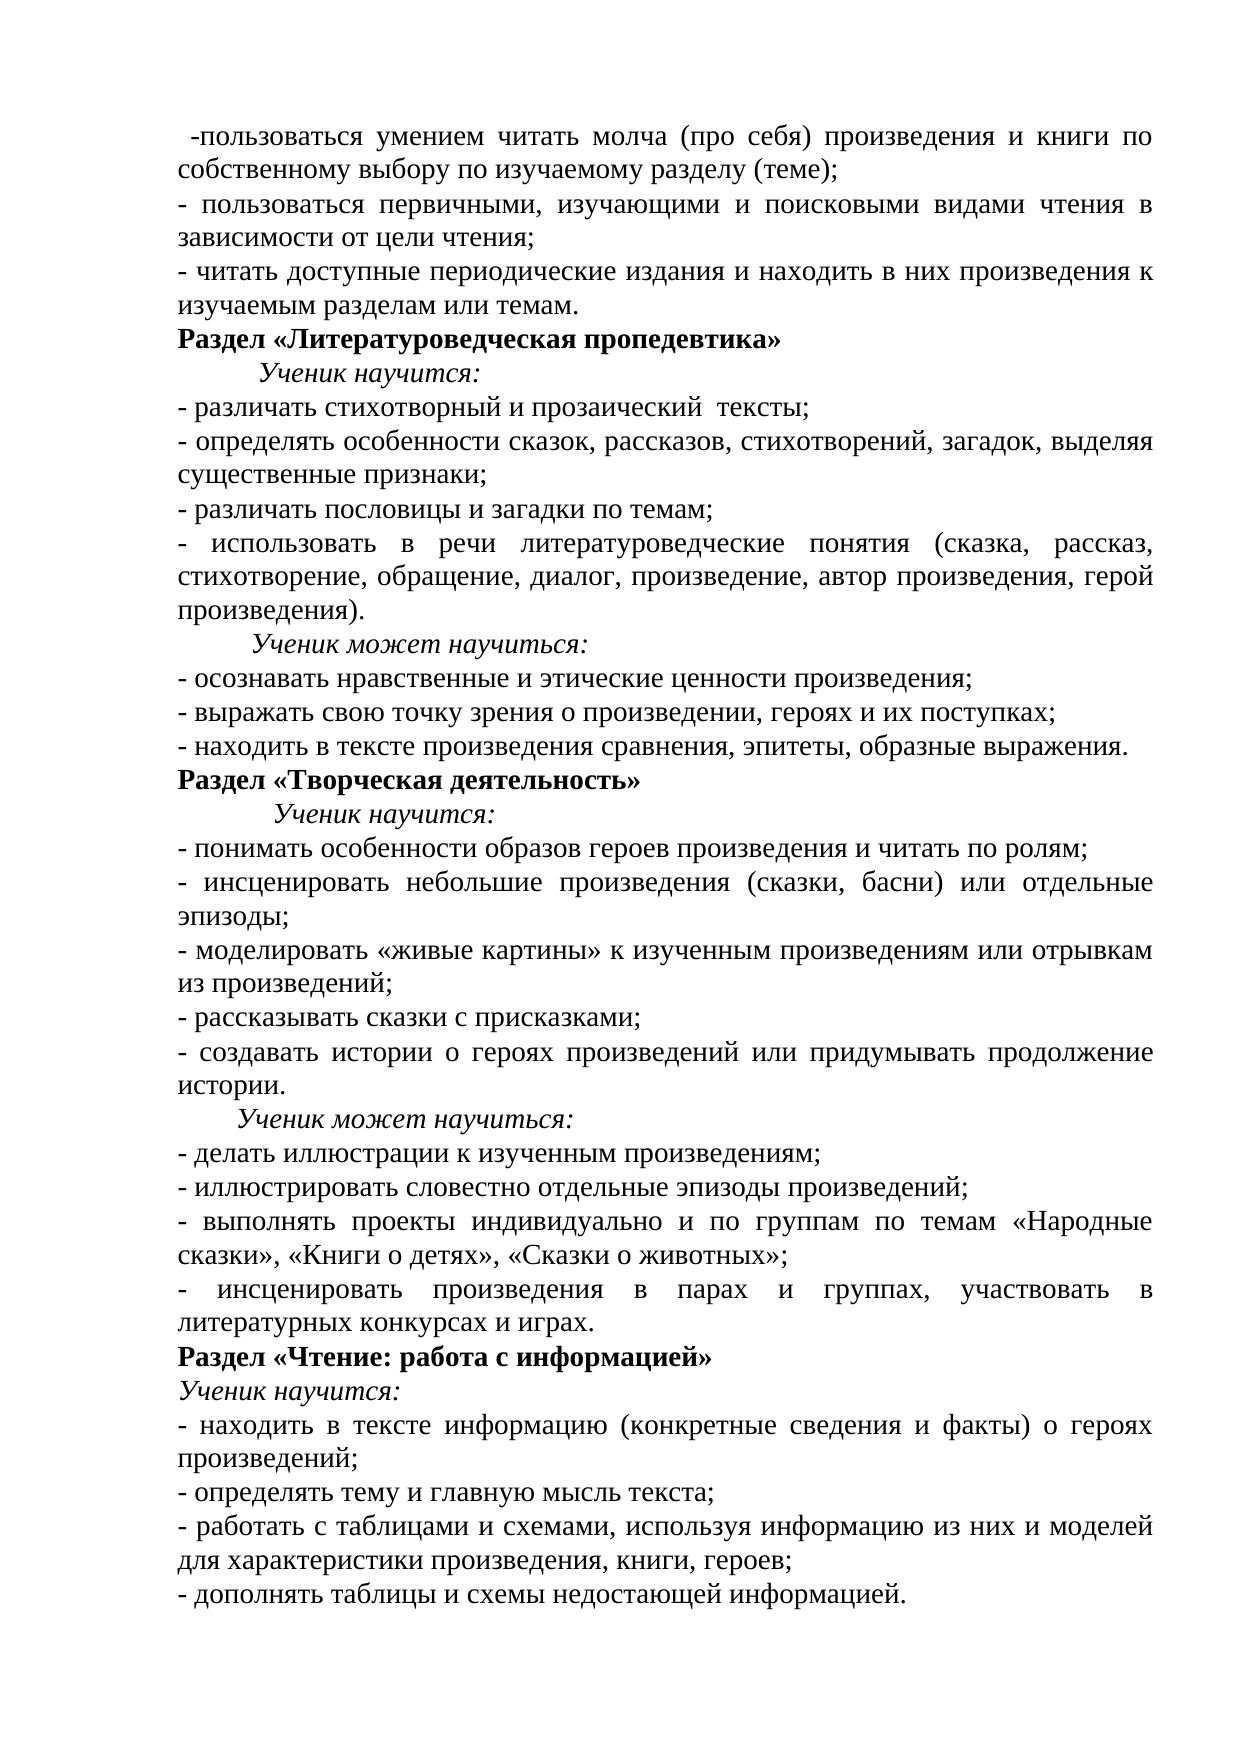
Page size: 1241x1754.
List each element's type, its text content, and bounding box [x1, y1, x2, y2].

text - выражать свою точку зрения о произведении, героях и их поступках; [177, 694, 1154, 728]
text - делать иллюстрации к изученным произведениям; [177, 1135, 1154, 1169]
text Ученик научится: [177, 355, 1154, 388]
text - инсценировать небольшие произведения (сказки, басни) или отдельные эпизоды; [177, 864, 1154, 931]
text - определять особенности сказок, рассказов, стихотворений, загадок, выделяя существенные признаки; [177, 423, 1154, 490]
text - понимать особенности образов героев произведения и читать по ролям; [177, 830, 1154, 864]
text Ученик может научиться: [177, 1101, 1154, 1135]
text Ученик может научиться: [177, 626, 1154, 659]
text - использовать в речи литературоведческие понятия (сказка, рассказ, стихотворение, обращение, диалог, произведение, автор произведения, герой произведения). [177, 525, 1154, 625]
text - различать пословицы и загадки по темам; [177, 491, 1154, 524]
text - моделировать «живые картины» к изученным произведениям или отрывкам из произведений; [177, 932, 1154, 999]
text - рассказывать сказки с присказками; [177, 999, 1154, 1033]
text - находить в тексте произведения сравнения, эпитеты, образные выражения. [177, 728, 1154, 762]
text Ученик научится: [177, 796, 1154, 830]
text Ученик научится: [177, 1373, 1154, 1406]
text -пользоваться умением читать молча (про себя) произведения и книги по собственному выбору по изучаемому разделу (теме); [177, 118, 1154, 185]
text Раздел «Литературоведческая пропедевтика» [177, 321, 1154, 354]
text - выполнять проекты индивидуально и по группам по темам «Народные сказки», «Книги о детях», «Сказки о животных»; [177, 1203, 1154, 1271]
text Раздел «Творческая деятельность» [177, 762, 1154, 796]
text - определять тему и главную мысль текста; [177, 1474, 1154, 1508]
text - работать с таблицами и схемами, используя информацию из них и моделей для характеристики произведения, книги, героев; [177, 1508, 1154, 1576]
text - осознавать нравственные и этические ценности произведения; [177, 660, 1154, 693]
text Раздел «Чтение: работа с информацией» [177, 1339, 1154, 1372]
text - дополнять таблицы и схемы недостающей информацией. [177, 1576, 1154, 1609]
text - пользоваться первичными, изучающими и поисковыми видами чтения в зависимости от цели чтения; [177, 186, 1154, 253]
text - читать доступные периодические издания и находить в них произведения к изучаемым разделам или темам. [177, 253, 1154, 320]
text - различать стихотворный и прозаический тексты; [177, 389, 1154, 423]
text - иллюстрировать словестно отдельные эпизоды произведений; [177, 1169, 1154, 1203]
text - инсценировать произведения в парах и группах, участвовать в литературных конкурсах и играх. [177, 1271, 1154, 1338]
text - создавать истории о героях произведений или придумывать продолжение истории. [177, 1034, 1154, 1101]
text - находить в тексте информацию (конкретные сведения и факты) о героях произведений; [177, 1407, 1154, 1474]
